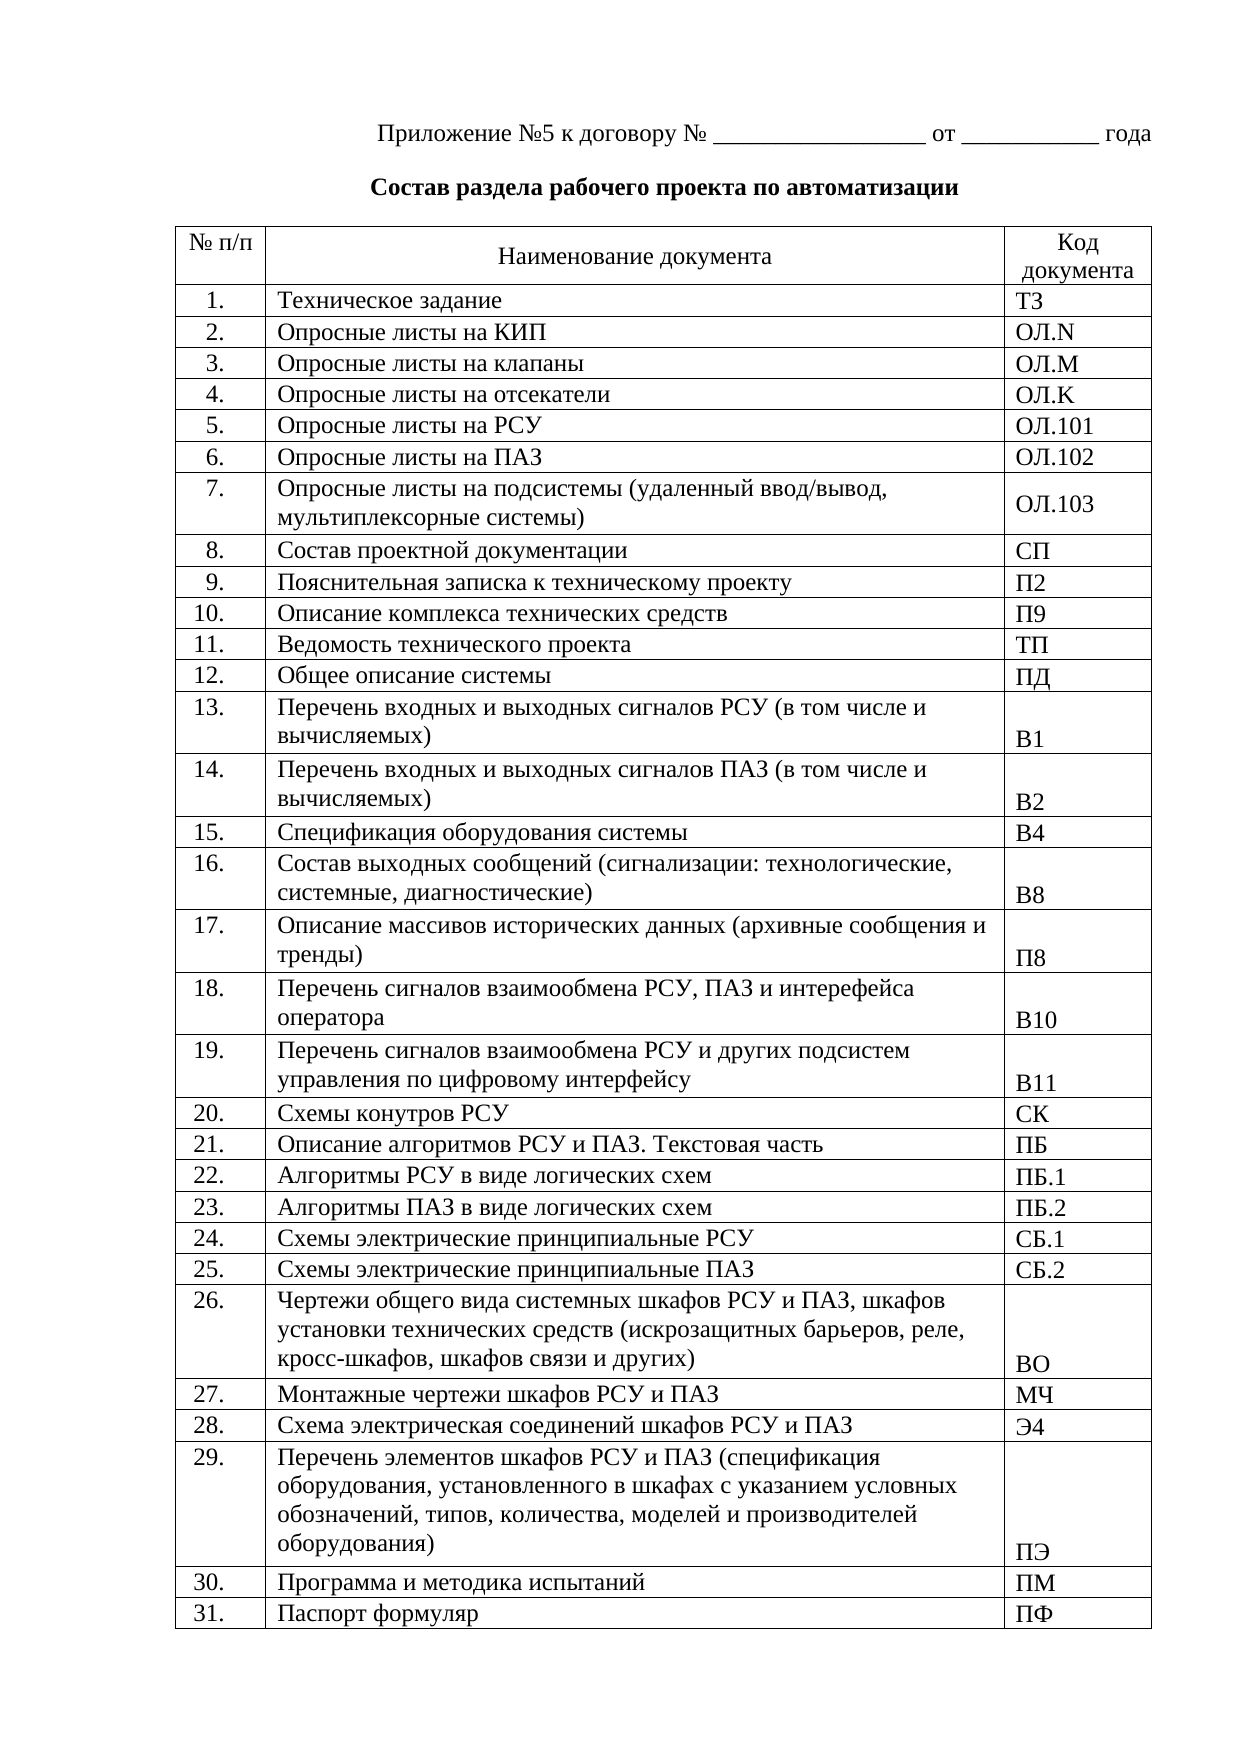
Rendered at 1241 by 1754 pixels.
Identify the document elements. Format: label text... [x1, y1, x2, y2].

table_cell [176, 1567, 265, 1597]
table_cell [176, 1254, 265, 1284]
text Состав раздела рабочего проекта по автоматизации [177, 172, 1152, 201]
table_cell Состав выходных сообщений (сигнализации: технологические, системные, диагностические) [266, 848, 1004, 909]
table_cell [176, 535, 265, 566]
table_cell [176, 317, 265, 347]
table_cell ПБ [1005, 1129, 1151, 1159]
table_cell Опросные листы на КИП [266, 317, 1004, 347]
table_cell СБ.1 [1005, 1223, 1151, 1253]
table_cell П2 [1005, 567, 1151, 597]
table_cell Программа и методика испытаний [266, 1567, 1004, 1597]
table_header Наименование документа [266, 227, 1004, 284]
table_cell Опросные листы на отсекатели [266, 379, 1004, 409]
table_cell ОЛ.K [1005, 379, 1151, 409]
table_cell Э4 [1005, 1410, 1151, 1441]
table_cell СК [1005, 1098, 1151, 1128]
table_cell П8 [1005, 910, 1151, 972]
table_cell Опросные листы на клапаны [266, 348, 1004, 378]
table_cell [176, 567, 265, 597]
table_cell [176, 1035, 265, 1097]
table_cell [176, 348, 265, 378]
table_cell СБ.2 [1005, 1254, 1151, 1284]
table_cell ТП [1005, 629, 1151, 659]
table_cell Схемы конутров РСУ [266, 1098, 1004, 1128]
table_cell [176, 473, 265, 534]
table_cell Чертежи общего вида системных шкафов РСУ и ПАЗ, шкафов установки технических средств (искрозащитных барьеров, реле, кросс-шкафов, шкафов связи и других) [266, 1285, 1004, 1378]
table_cell Перечень входных и выходных сигналов ПАЗ (в том числе и вычисляемых) [266, 754, 1004, 816]
table_cell [176, 442, 265, 472]
table_cell [176, 848, 265, 909]
table_cell [176, 1598, 265, 1628]
table_cell [176, 1285, 265, 1378]
table_cell [176, 1442, 265, 1566]
table_cell ПМ [1005, 1567, 1151, 1597]
table_cell В2 [1005, 754, 1151, 816]
table_cell ОЛ.N [1005, 317, 1151, 347]
table_header № п/п [176, 227, 265, 284]
table_cell ПФ [1005, 1598, 1151, 1628]
table_cell МЧ [1005, 1379, 1151, 1409]
table_cell [176, 817, 265, 847]
table_cell [176, 910, 265, 972]
table_cell Монтажные чертежи шкафов РСУ и ПАЗ [266, 1379, 1004, 1409]
table_cell В11 [1005, 1035, 1151, 1097]
table_cell [176, 1223, 265, 1253]
table_cell ВО [1005, 1285, 1151, 1378]
table_cell [176, 692, 265, 753]
table_cell [176, 410, 265, 441]
table_cell Схемы электрические принципиальные ПАЗ [266, 1254, 1004, 1284]
table_cell ПБ.2 [1005, 1192, 1151, 1222]
table_cell [176, 1129, 265, 1159]
table_cell ОЛ.101 [1005, 410, 1151, 441]
table_cell [176, 598, 265, 628]
table_cell [176, 1410, 265, 1441]
table_cell ОЛ.M [1005, 348, 1151, 378]
table_cell СП [1005, 535, 1151, 566]
table_cell Перечень сигналов взаимообмена РСУ и других подсистем управления по цифровому интерфейсу [266, 1035, 1004, 1097]
table_cell ТЗ [1005, 285, 1151, 316]
table_cell Опросные листы на ПАЗ [266, 442, 1004, 472]
table_cell Общее описание системы [266, 660, 1004, 691]
table_cell ПБ.1 [1005, 1160, 1151, 1191]
table_cell ПД [1005, 660, 1151, 691]
table_cell Паспорт формуляр [266, 1598, 1004, 1628]
table_cell Спецификация оборудования системы [266, 817, 1004, 847]
table_cell В4 [1005, 817, 1151, 847]
table_cell В1 [1005, 692, 1151, 753]
text Приложение №5 к договору № _________________ от ___________ года [177, 118, 1152, 147]
table_cell Перечень входных и выходных сигналов РСУ (в том числе и вычисляемых) [266, 692, 1004, 753]
table_cell [176, 379, 265, 409]
table_cell [176, 629, 265, 659]
table_cell [176, 1098, 265, 1128]
table_cell Алгоритмы ПАЗ в виде логических схем [266, 1192, 1004, 1222]
table_cell Описание комплекса технических средств [266, 598, 1004, 628]
table_cell ПЭ [1005, 1442, 1151, 1566]
table_cell В10 [1005, 973, 1151, 1034]
table_cell [176, 285, 265, 316]
table_cell [176, 660, 265, 691]
table_cell ОЛ.103 [1005, 473, 1151, 534]
table_cell Опросные листы на подсистемы (удаленный ввод/вывод, мультиплексорные системы) [266, 473, 1004, 534]
table_cell [176, 1379, 265, 1409]
table_header Код документа [1005, 227, 1151, 284]
table_cell Перечень сигналов взаимообмена РСУ, ПАЗ и интерефейса оператора [266, 973, 1004, 1034]
table_cell Алгоритмы РСУ в виде логических схем [266, 1160, 1004, 1191]
table_cell [176, 1160, 265, 1191]
table_cell [176, 973, 265, 1034]
table_cell Схемы электрические принципиальные РСУ [266, 1223, 1004, 1253]
table_cell Опросные листы на РСУ [266, 410, 1004, 441]
table_cell Техническое задание [266, 285, 1004, 316]
table_cell Пояснительная записка к техническому проекту [266, 567, 1004, 597]
table_cell [176, 1192, 265, 1222]
table_cell Ведомость технического проекта [266, 629, 1004, 659]
table_cell Описание массивов исторических данных (архивные сообщения и тренды) [266, 910, 1004, 972]
table_cell [176, 754, 265, 816]
table_cell П9 [1005, 598, 1151, 628]
table_cell Состав проектной документации [266, 535, 1004, 566]
table_cell В8 [1005, 848, 1151, 909]
table_cell Перечень элементов шкафов РСУ и ПАЗ (спецификация оборудования, установленного в шкафах с указанием условных обозначений, типов, количества, моделей и производителей оборудования) [266, 1442, 1004, 1566]
table_cell Схема электрическая соединений шкафов РСУ и ПАЗ [266, 1410, 1004, 1441]
table_cell Описание алгоритмов РСУ и ПАЗ. Текстовая часть [266, 1129, 1004, 1159]
table_cell ОЛ.102 [1005, 442, 1151, 472]
